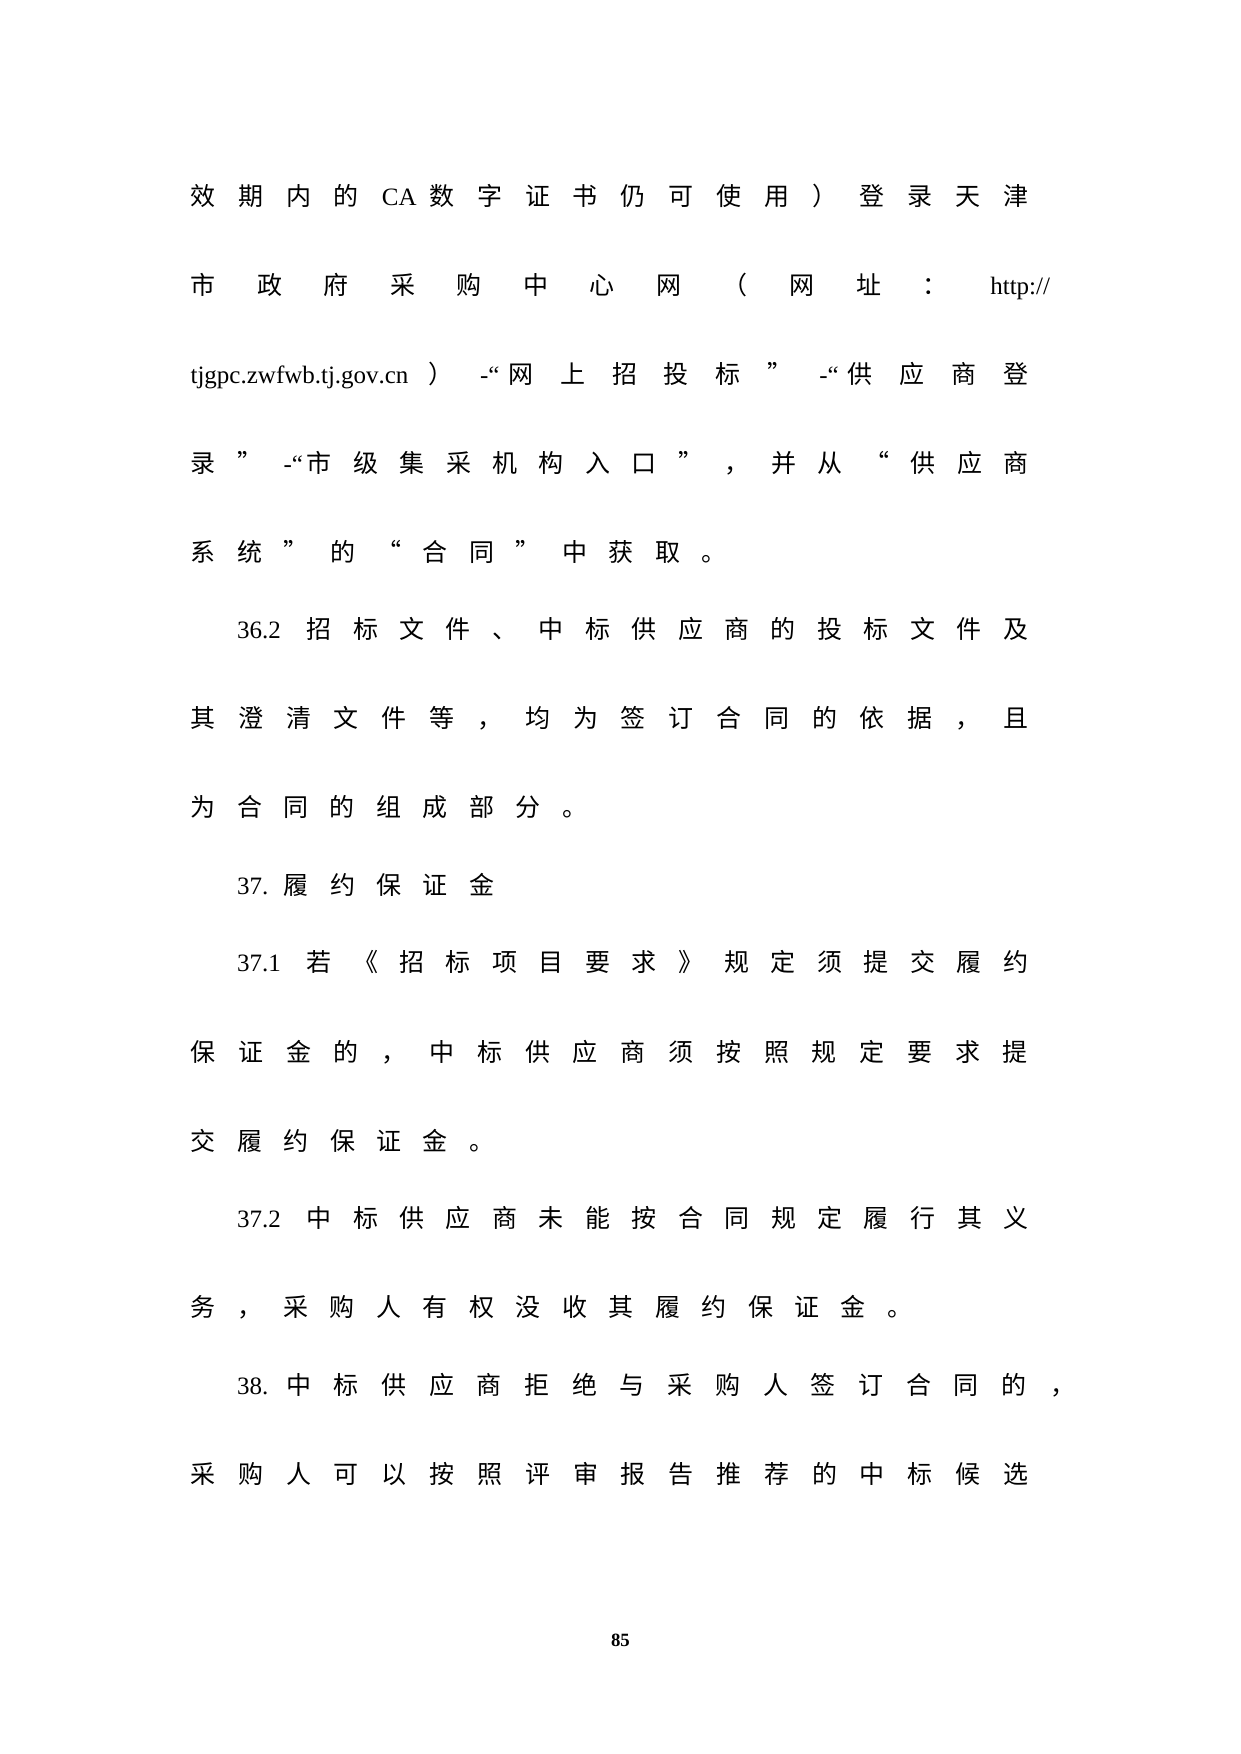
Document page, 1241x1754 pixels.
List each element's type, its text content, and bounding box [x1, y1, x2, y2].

text 37.1 若《招标项目要求》规定须提交履约保证金的，中标供应商须按照规定要求提交履约保证金。 [190, 931, 1050, 1169]
text 36.2 招标文件、中标供应商的投标文件及其澄清文件等，均为签订合同的依据，且为合同的组成部分。 [190, 598, 1050, 836]
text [190, 164, 1050, 580]
text 37. 履约保证金 [190, 854, 1050, 913]
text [190, 1353, 1050, 1502]
text 37.2 中标供应商未能按合同规定履行其义务，采购人有权没收其履约保证金。 [190, 1187, 1050, 1335]
